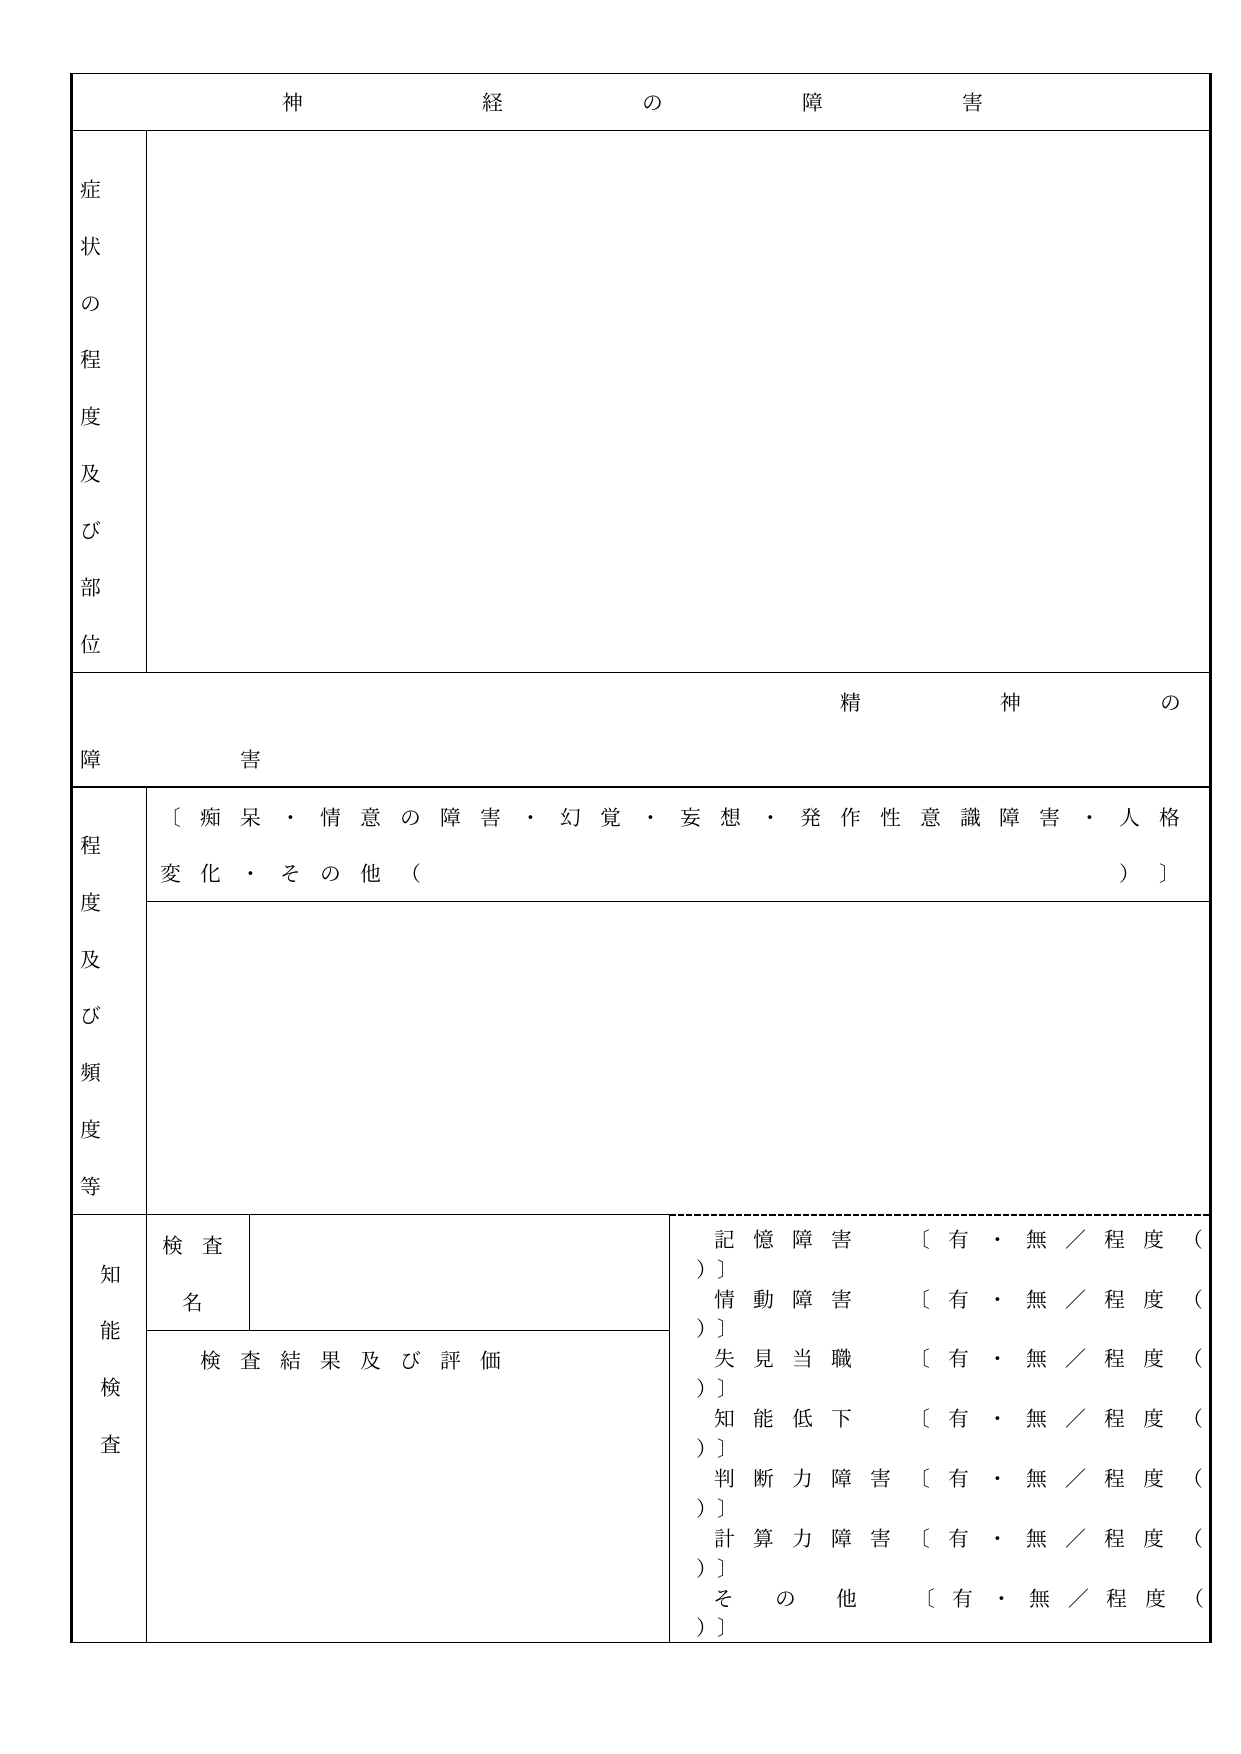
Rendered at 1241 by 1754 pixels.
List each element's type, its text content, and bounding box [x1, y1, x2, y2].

table_cell 検査結果及び評価 [147, 1331, 669, 1642]
table_cell [250, 1215, 669, 1330]
table_cell 程度及び頻度等 [73, 788, 146, 1214]
table_cell [147, 902, 1209, 1214]
table_cell 精 神 の 障 害 [73, 673, 1209, 786]
table_cell 知 能 検 査 [73, 1215, 146, 1642]
table_cell 検査名 [147, 1215, 249, 1330]
table_cell 記憶障害 〔有・無／程度（ ）〕 情動障害 〔有・無／程度（ ）〕 失見当職 〔有・無／程度（ ）〕 知能低下 〔有・無／程度（ ）〕 判断力障害〔有・無／程度（ ）〕 計算力障害〔有・無／程度（ ）〕 そ の 他 〔有・無／程度（ ）〕 [670, 1214, 1209, 1642]
table_cell 神 経 の 障 害 [73, 74, 1209, 130]
table_cell 症状の程度及び部位 [73, 131, 146, 672]
table_cell 〔痴呆・情意の障害・幻覚・妄想・発作性意識障害・人格変化・その他（ ）〕 [147, 788, 1209, 901]
table_cell [147, 131, 1209, 672]
